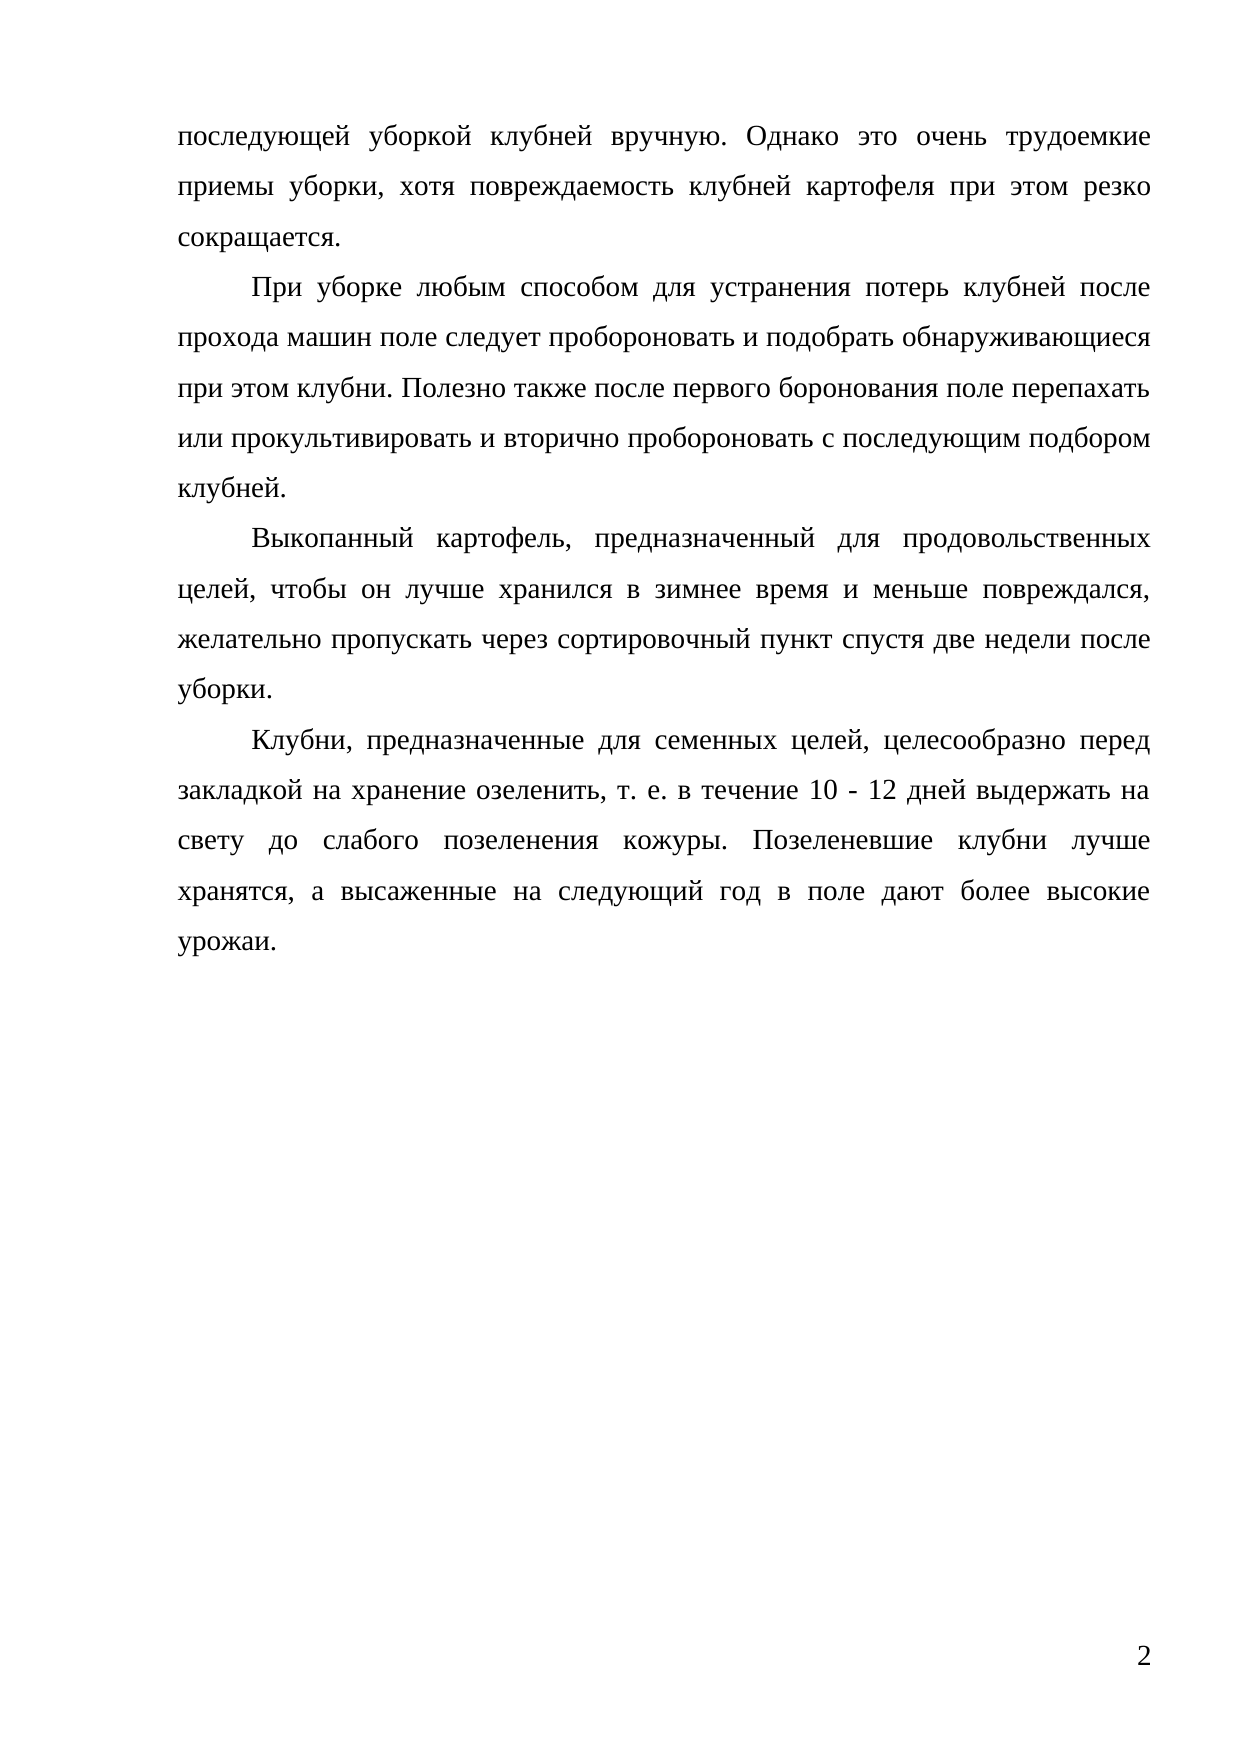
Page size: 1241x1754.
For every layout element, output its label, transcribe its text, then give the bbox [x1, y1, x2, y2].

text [177, 118, 1152, 252]
text Выкопанный картофель, предназначенный для продовольственных целей, чтобы он лучше хранился в зимнее время и меньше повреждался, желательно пропускать через сортировочный пункт спустя две недели после уборки. [177, 521, 1152, 705]
text Клубни, предназначенные для семенных целей, целесообразно перед закладкой на хранение озеленить, т. е. в течение 10 - 12 дней выдержать на свету до слабого позеленения кожуры. Позеленевшие клубни лучше хранятся, а высаженные на следующий год в поле дают более высокие урожаи. [177, 722, 1152, 957]
text При уборке любым способом для устранения потерь клубней после прохода машин поле следует пробороновать и подобрать обнаруживающиеся при этом клубни. Полезно также после первого боронования поле перепахать или прокультивировать и вторично пробороновать с последующим подбором клубней. [177, 269, 1152, 504]
